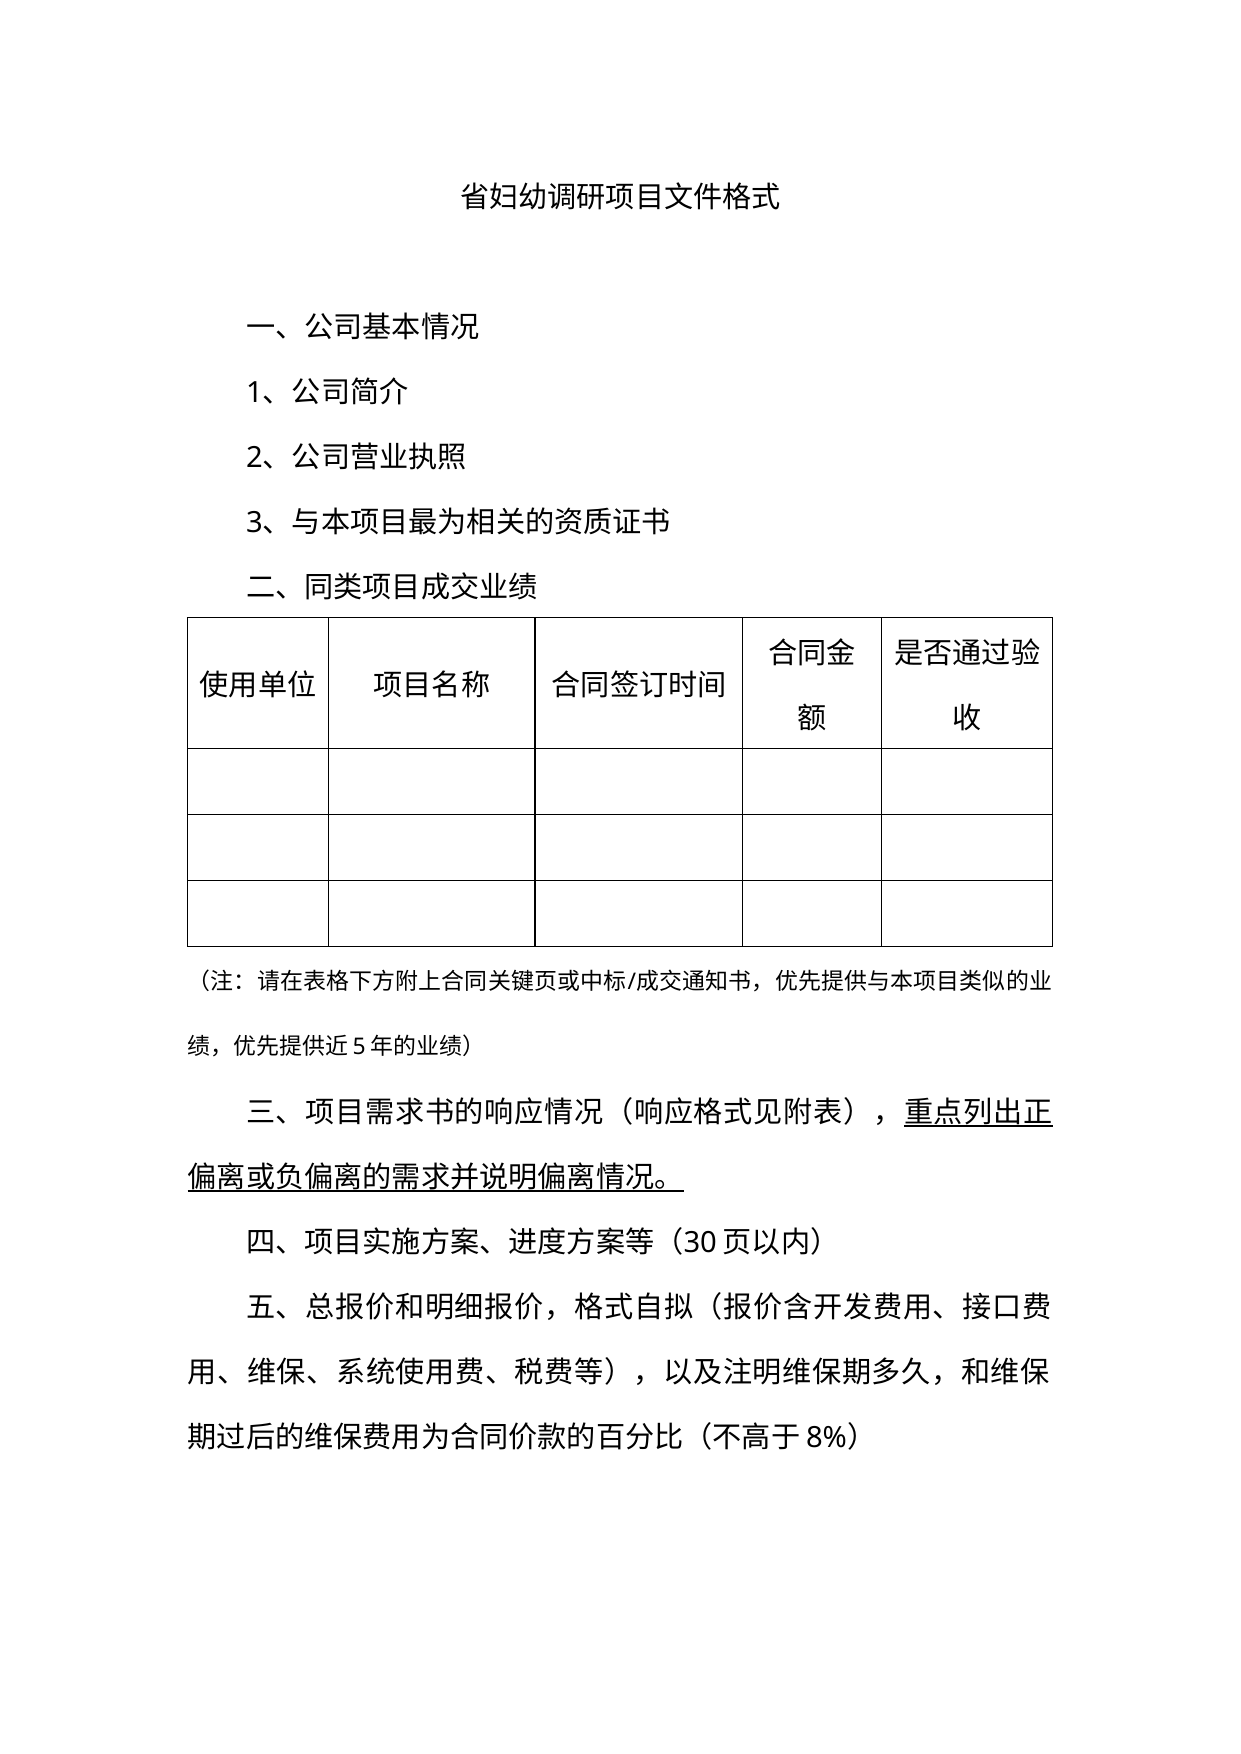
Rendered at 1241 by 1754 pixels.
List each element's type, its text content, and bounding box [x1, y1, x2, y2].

text 五、总报价和明细报价，格式自拟（报价含开发费用、接口费用、维保、系统使用费、税费等），以及注明维保期多久，和维保期过后的维保费用为合同价款的百分比（不高于8%） [187, 1272, 1053, 1467]
table_cell [329, 815, 534, 880]
table_cell [743, 749, 881, 814]
table_cell [882, 749, 1052, 814]
table_header 合同签订时间 [536, 618, 742, 748]
table_header 合同金额 [743, 618, 881, 748]
text 四、项目实施方案、进度方案等（30页以内） [187, 1207, 1053, 1272]
text 2、公司营业执照 [187, 422, 1053, 487]
text 三、项目需求书的响应情况（响应格式见附表），重点列出正偏离或负偏离的需求并说明偏离情况。 [187, 1077, 1053, 1207]
table_cell [188, 881, 328, 946]
table_cell [882, 881, 1052, 946]
table_header 使用单位 [188, 618, 328, 748]
text 省妇幼调研项目文件格式 [187, 162, 1053, 227]
text 1、公司简介 [187, 357, 1053, 422]
table_cell [329, 749, 534, 814]
table_cell [536, 815, 742, 880]
table_cell [536, 749, 742, 814]
table_header 是否通过验收 [882, 618, 1052, 748]
table_header 项目名称 [329, 618, 534, 748]
table_cell [188, 815, 328, 880]
table_cell [743, 815, 881, 880]
table_cell [188, 749, 328, 814]
text 二、同类项目成交业绩 [187, 552, 1053, 617]
text 3、与本项目最为相关的资质证书 [187, 487, 1053, 552]
text 一、公司基本情况 [187, 292, 1053, 357]
table_cell [536, 881, 742, 946]
table_cell [329, 881, 534, 946]
table_cell [882, 815, 1052, 880]
text （注：请在表格下方附上合同关键页或中标/成交通知书，优先提供与本项目类似的业绩，优先提供近5年的业绩） [187, 947, 1053, 1077]
table_cell [743, 881, 881, 946]
